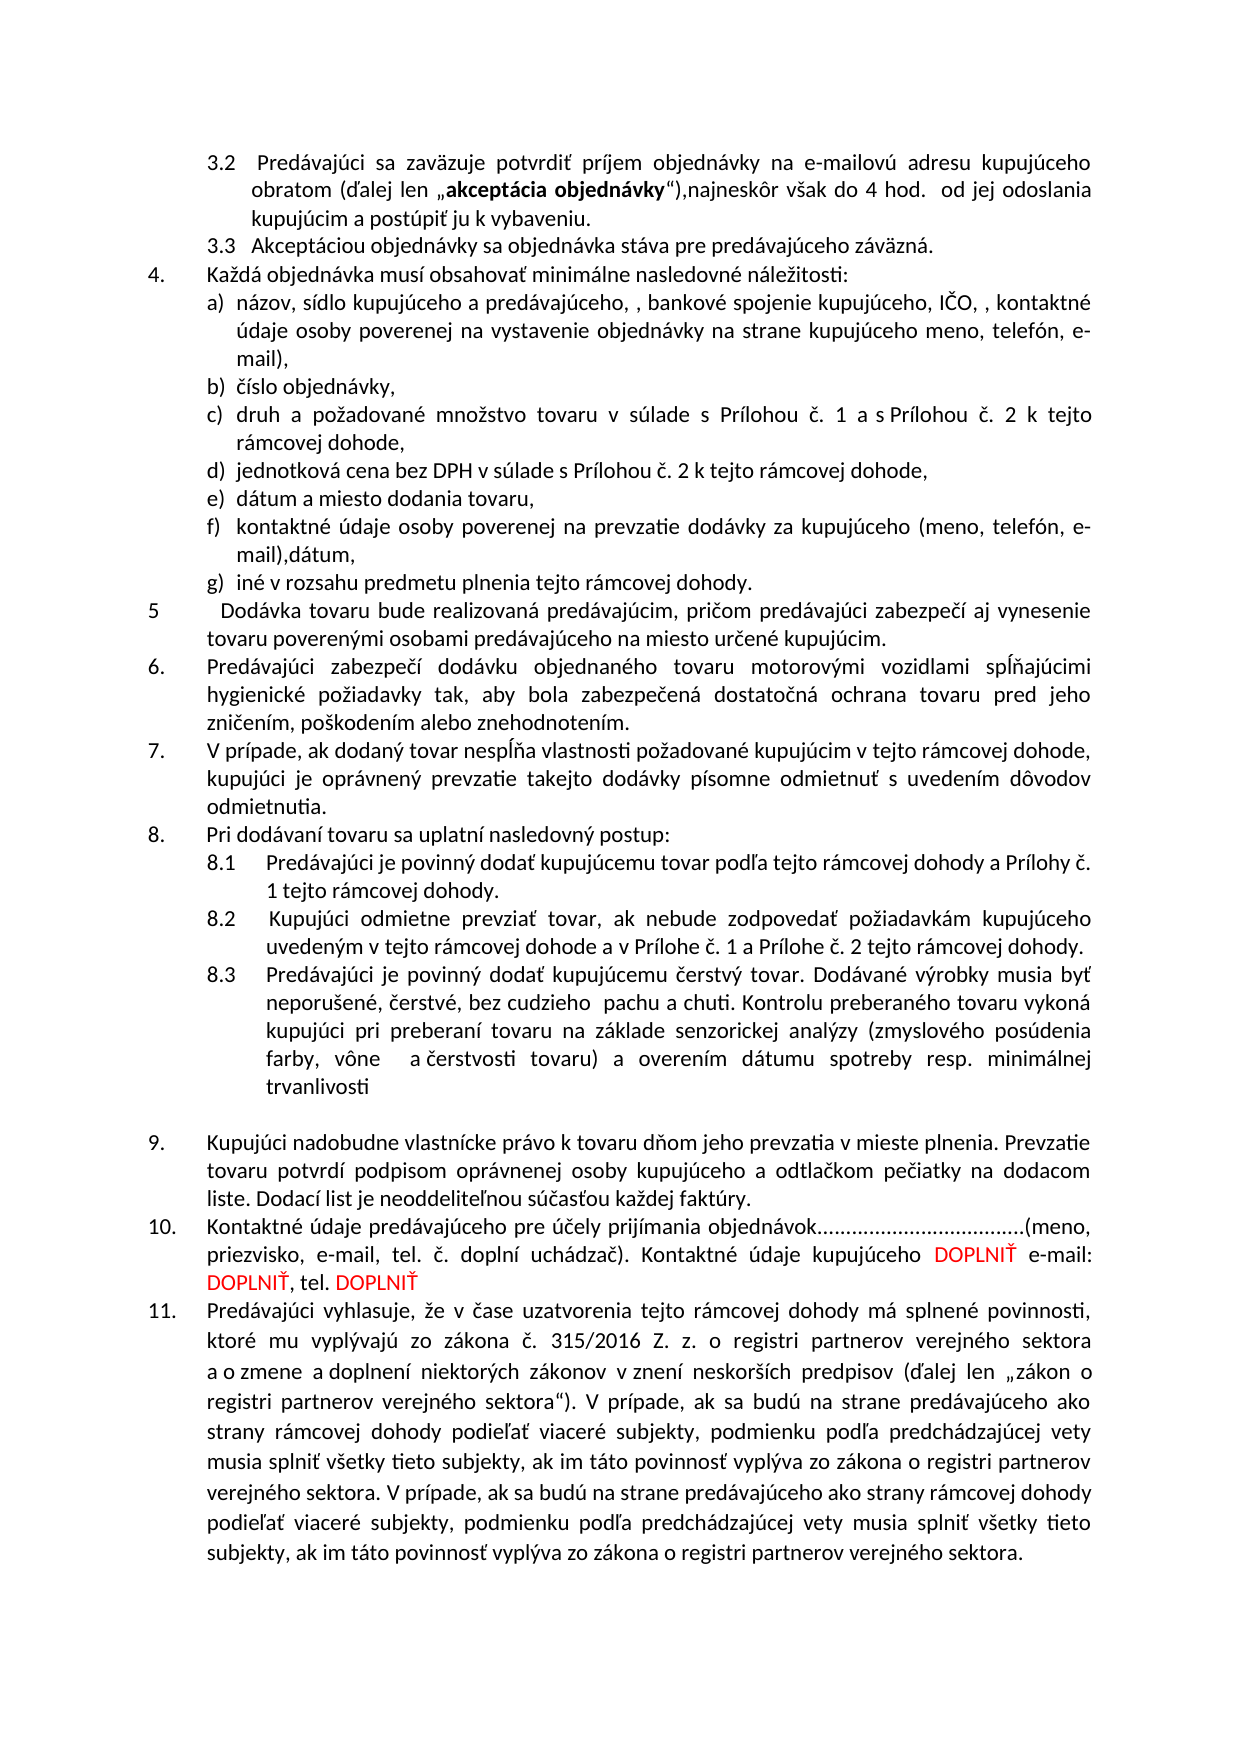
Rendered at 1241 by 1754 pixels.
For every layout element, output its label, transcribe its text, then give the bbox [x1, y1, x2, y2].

text b) číslo objednávky, [207, 372, 1093, 400]
text 3.2 Predávajúci sa zaväzuje potvrdiť príjem objednávky na e-mailovú adresu kupujúceho obratom (ďalej len „akceptácia objednávky“),najneskôr však do 4 hod. od jej odoslania kupujúcim a postúpiť ju k vybaveniu. [207, 148, 1093, 232]
text c) druh a požadované množstvo tovaru v súlade s Prílohou č. 1 a s Prílohou č. 2 k tejto rámcovej dohode, [207, 400, 1093, 456]
text 7. V prípade, ak dodaný tovar nespĺňa vlastnosti požadované kupujúcim v tejto rámcovej dohode, kupujúci je oprávnený prevzatie takejto dodávky písomne odmietnuť s uvedením dôvodov odmietnutia. [148, 736, 1093, 820]
text 3.3 Akceptáciou objednávky sa objednávka stáva pre predávajúceho záväzná. [207, 232, 1093, 260]
text 8.2 Kupujúci odmietne prevziať tovar, ak nebude zodpovedať požiadavkám kupujúceho uvedeným v tejto rámcovej dohode a v Prílohe č. 1 a Prílohe č. 2 tejto rámcovej dohody. [207, 904, 1093, 960]
text a) názov, sídlo kupujúceho a predávajúceho, , bankové spojenie kupujúceho, IČO, , kontaktné údaje osoby poverenej na vystavenie objednávky na strane kupujúceho meno, telefón, e-mail), [207, 288, 1093, 372]
text 10. Kontaktné údaje predávajúceho pre účely prijímania objednávok....................................(meno, priezvisko, e-mail, tel. č. doplní uchádzač). Kontaktné údaje kupujúceho DOPLNIŤ e-mail: DOPLNIŤ, tel. DOPLNIŤ [148, 1212, 1093, 1296]
text 5 Dodávka tovaru bude realizovaná predávajúcim, pričom predávajúci zabezpečí aj vynesenie tovaru poverenými osobami predávajúceho na miesto určené kupujúcim. [148, 596, 1093, 652]
text 6. Predávajúci zabezpečí dodávku objednaného tovaru motorovými vozidlami spĺňajúcimi hygienické požiadavky tak, aby bola zabezpečená dostatočná ochrana tovaru pred jeho zničením, poškodením alebo znehodnotením. [148, 652, 1093, 736]
text f) kontaktné údaje osoby poverenej na prevzatie dodávky za kupujúceho (meno, telefón, e-mail),dátum, [207, 512, 1093, 568]
text 9. Kupujúci nadobudne vlastnícke právo k tovaru dňom jeho prevzatia v mieste plnenia. Prevzatie tovaru potvrdí podpisom oprávnenej osoby kupujúceho a odtlačkom pečiatky na dodacom liste. Dodací list je neoddeliteľnou súčasťou každej faktúry. [148, 1128, 1093, 1212]
text 11. Predávajúci vyhlasuje, že v čase uzatvorenia tejto rámcovej dohody má splnené povinnosti, ktoré mu vyplývajú zo zákona č. 315/2016 Z. z. o registri partnerov verejného sektora a o zmene a doplnení niektorých zákonov v znení neskorších predpisov (ďalej len „zákon o registri partnerov verejného sektora“). V prípade, ak sa budú na strane predávajúceho ako strany rámcovej dohody podieľať viaceré subjekty, podmienku podľa predchádzajúcej vety musia splniť všetky tieto subjekty, ak im táto povinnosť vyplýva zo zákona o registri partnerov verejného sektora. V prípade, ak sa budú na strane predávajúceho ako strany rámcovej dohody podieľať viaceré subjekty, podmienku podľa predchádzajúcej vety musia splniť všetky tieto subjekty, ak im táto povinnosť vyplýva zo zákona o registri partnerov verejného sektora. [148, 1296, 1093, 1566]
text d) jednotková cena bez DPH v súlade s Prílohou č. 2 k tejto rámcovej dohode, [207, 456, 1093, 484]
text e) dátum a miesto dodania tovaru, [207, 484, 1093, 512]
text 8. Pri dodávaní tovaru sa uplatní nasledovný postup: [148, 820, 1093, 848]
text 4. Každá objednávka musí obsahovať minimálne nasledovné náležitosti: [148, 260, 1093, 288]
text 8.1 Predávajúci je povinný dodať kupujúcemu tovar podľa tejto rámcovej dohody a Prílohy č. 1 tejto rámcovej dohody. [207, 848, 1093, 904]
text g) iné v rozsahu predmetu plnenia tejto rámcovej dohody. [207, 568, 1093, 596]
text 8.3 Predávajúci je povinný dodať kupujúcemu čerstvý tovar. Dodávané výrobky musia byť neporušené, čerstvé, bez cudzieho pachu a chuti. Kontrolu preberaného tovaru vykoná kupujúci pri preberaní tovaru na základe senzorickej analýzy (zmyslového posúdenia farby, vône a čerstvosti tovaru) a overením dátumu spotreby resp. minimálnej trvanlivosti [207, 960, 1093, 1100]
